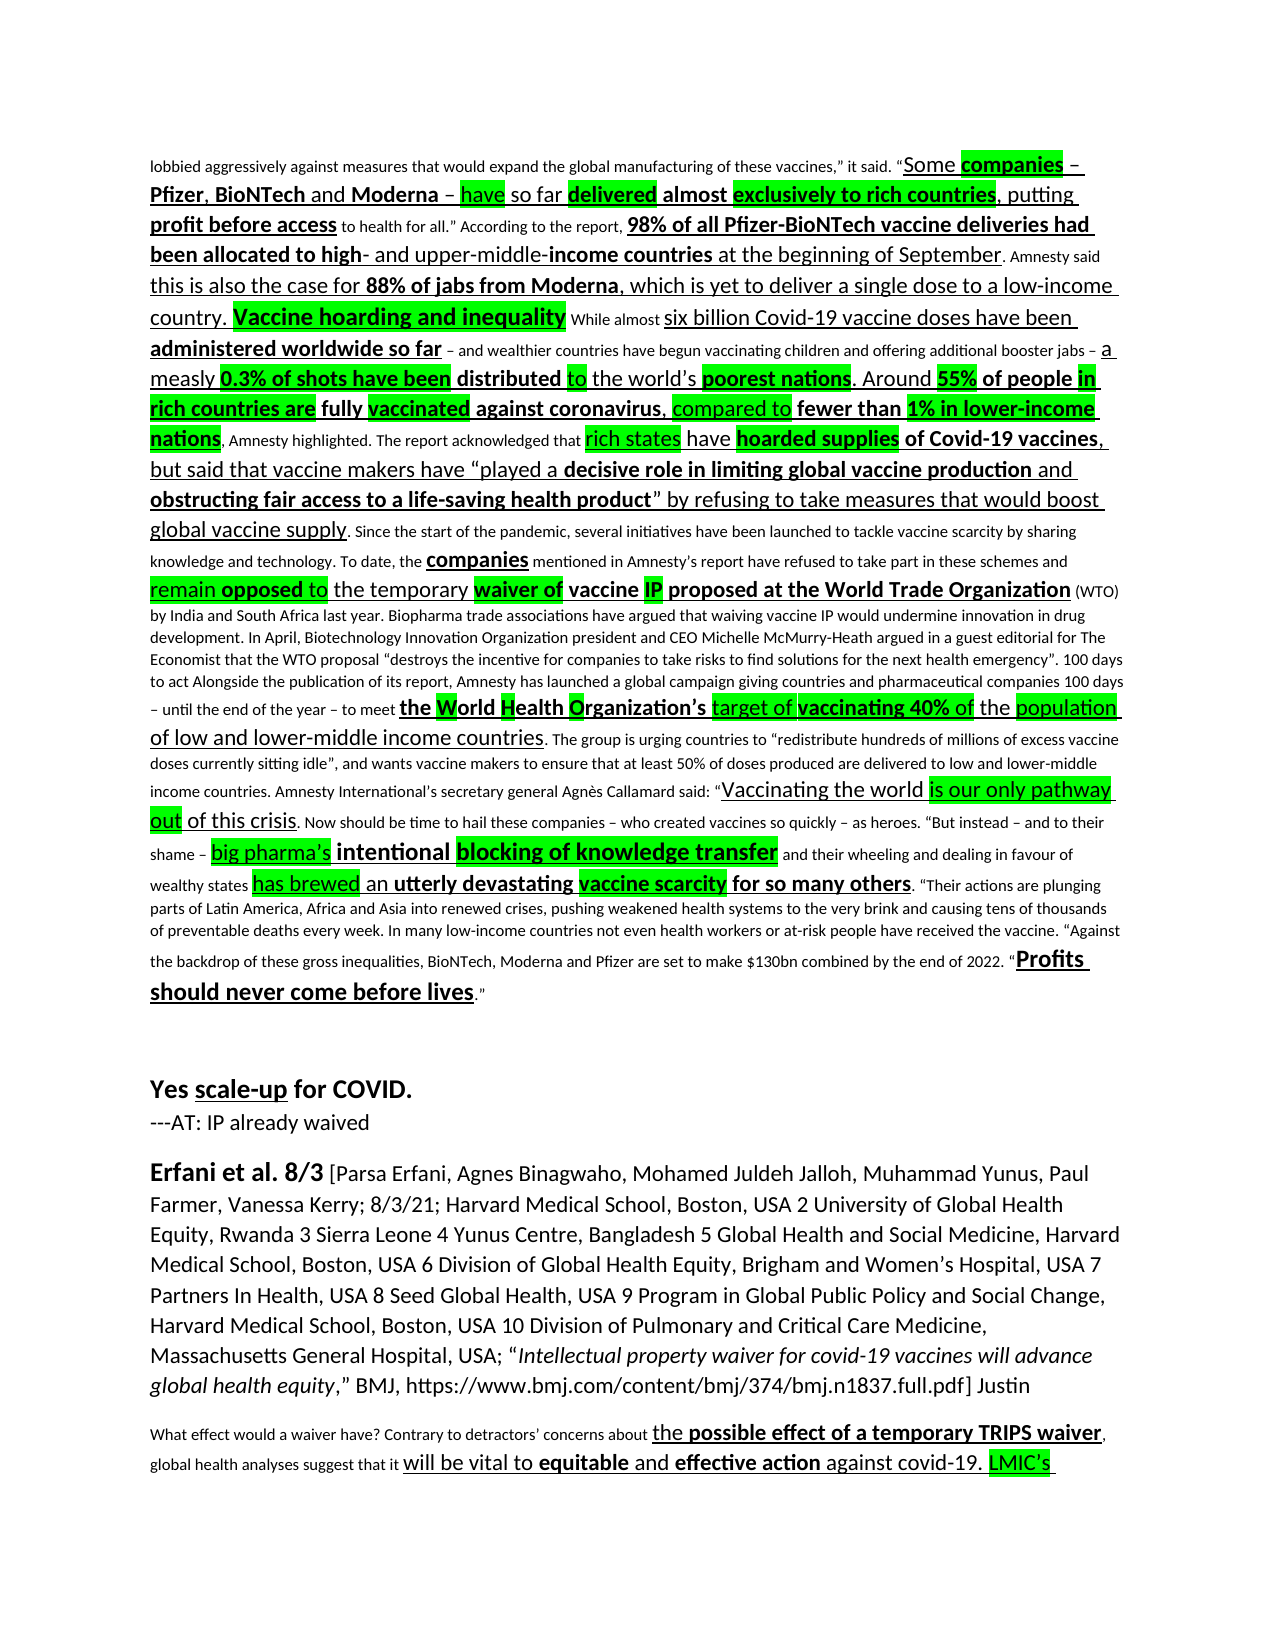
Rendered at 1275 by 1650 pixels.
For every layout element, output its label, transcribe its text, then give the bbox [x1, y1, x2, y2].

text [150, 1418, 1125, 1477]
text Erfani et al. 8/3 [Parsa Erfani, Agnes Binagwaho, Mohamed Juldeh Jalloh, Muhammad Yunus, Paul Farmer, Vanessa Kerry; 8/3/21; Harvard Medical School, Boston, USA 2 University of Global Health Equity, Rwanda 3 Sierra Leone 4 Yunus Centre, Bangladesh 5 Global Health and Social Medicine, Harvard Medical School, Boston, USA 6 Division of Global Health Equity, Brigham and Women’s Hospital, USA 7 Partners In Health, USA 8 Seed Global Health, USA 9 Program in Global Public Policy and Social Change, Harvard Medical School, Boston, USA 10 Division of Pulmonary and Critical Care Medicine, Massachusetts General Hospital, USA; “Intellectual property waiver for covid-19 vaccines will advance global health equity,” BMJ, https://www.bmj.com/content/bmj/374/bmj.n1837.full.pdf] Justin [150, 1155, 1125, 1399]
text ---AT: IP already waived [150, 1108, 1125, 1136]
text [150, 150, 1125, 1007]
subtitle Yes scale-up for COVID. [150, 1072, 1125, 1106]
